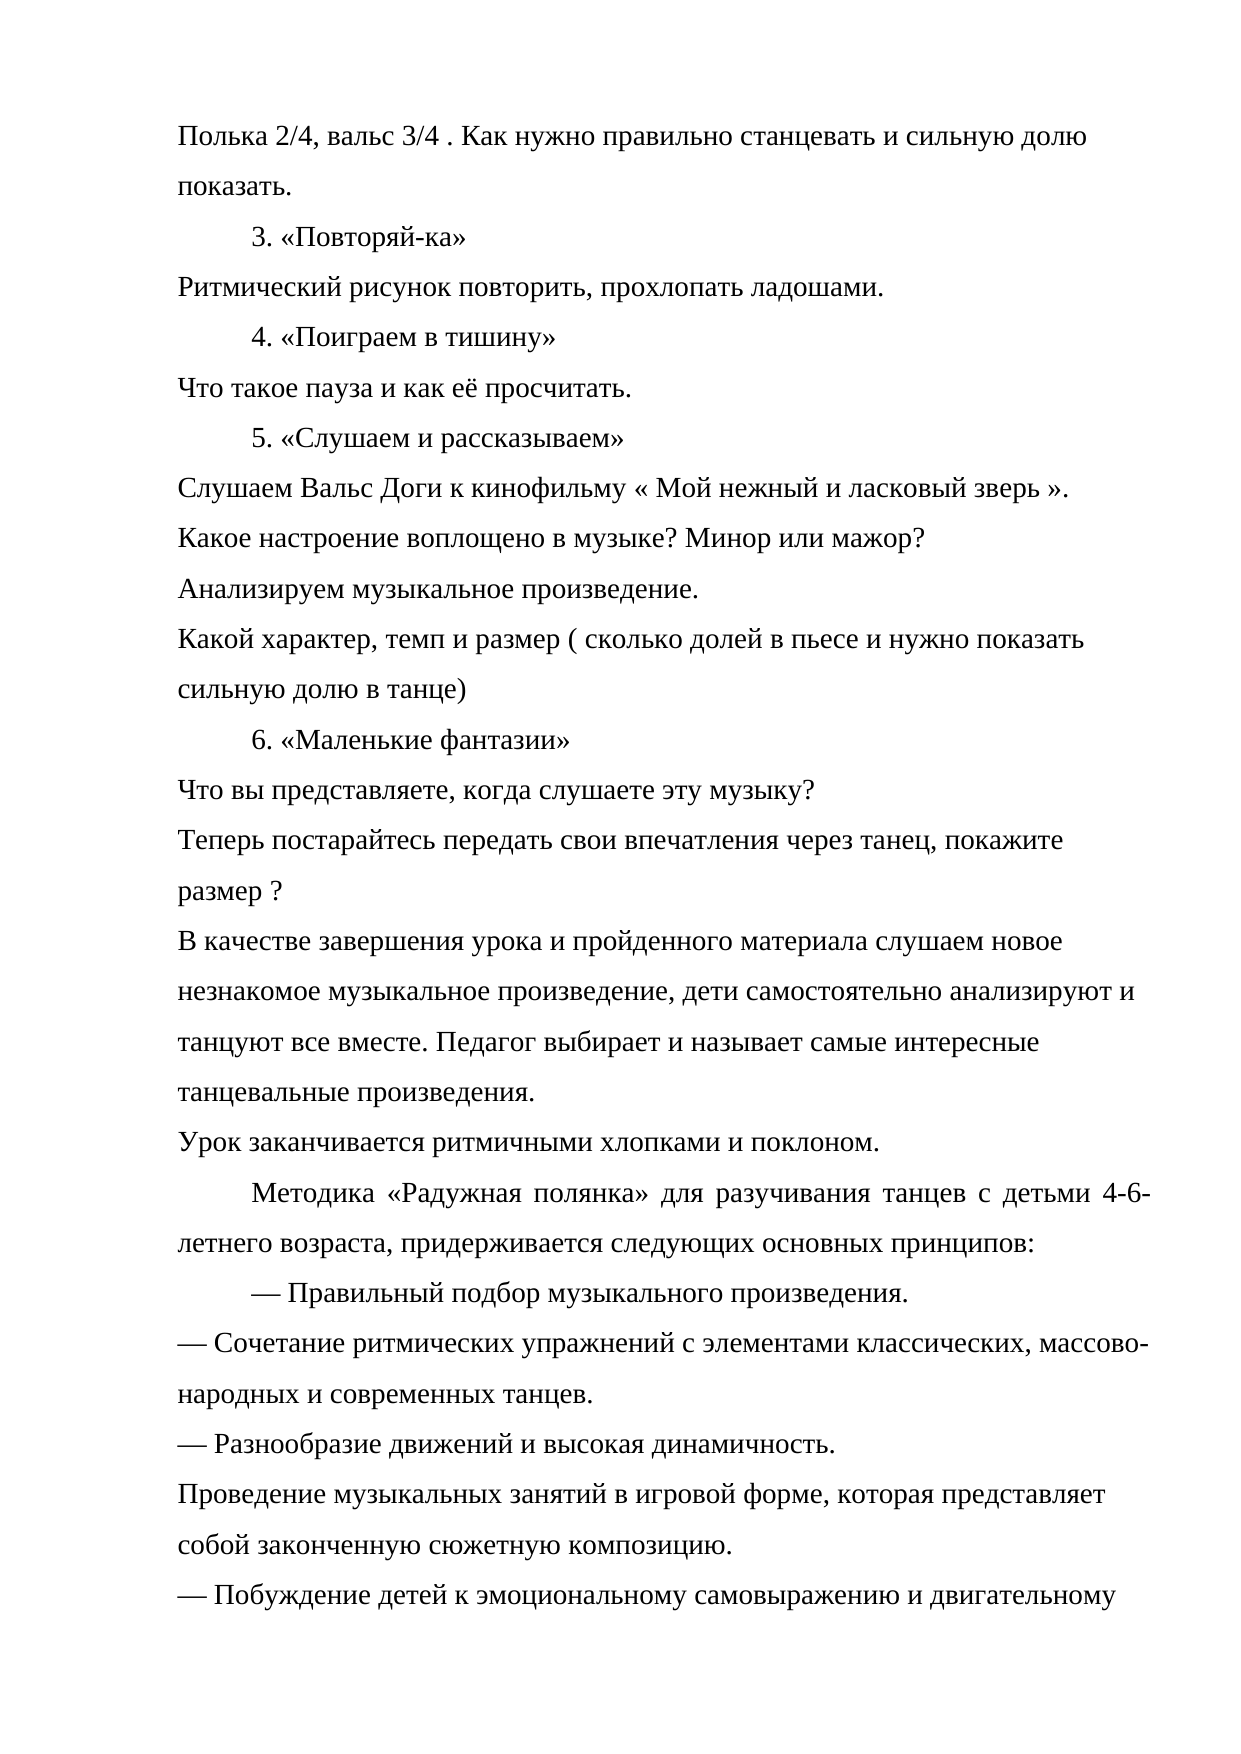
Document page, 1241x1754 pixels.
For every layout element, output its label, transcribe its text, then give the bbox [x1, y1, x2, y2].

text Методика «Радужная полянка» для разучивания танцев с детьми 4-6-летнего возраста, придерживается следующих основных принципов: [177, 1175, 1152, 1258]
text 4. «Поиграем в тишину» Что такое пауза и как её просчитать. [177, 319, 1152, 403]
text 6. «Маленькие фантазии» Что вы представляете, когда слушаете эту музыку? Теперь постарайтесь передать свои впечатления через танец, покажите размер ? В качестве завершения урока и пройденного материала слушаем новое незнакомое музыкальное произведение, дети самостоятельно анализируют и танцуют все вместе. Педагог выбирает и называет самые интересные танцевальные произведения. Урок заканчивается ритмичными хлопками и поклоном. [177, 722, 1152, 1158]
text 3. «Повторяй-ка» Ритмический рисунок повторить, прохлопать ладошами. [177, 219, 1152, 303]
text 5. «Слушаем и рассказываем» Слушаем Вальс Доги к кинофильму « Мой нежный и ласковый зверь ». Какое настроение воплощено в музыке? Минор или мажор? Анализируем музыкальное произведение. Какой характер, темп и размер ( сколько долей в пьесе и нужно показать сильную долю в танце) [177, 420, 1152, 705]
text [177, 1275, 1152, 1611]
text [177, 118, 1152, 202]
